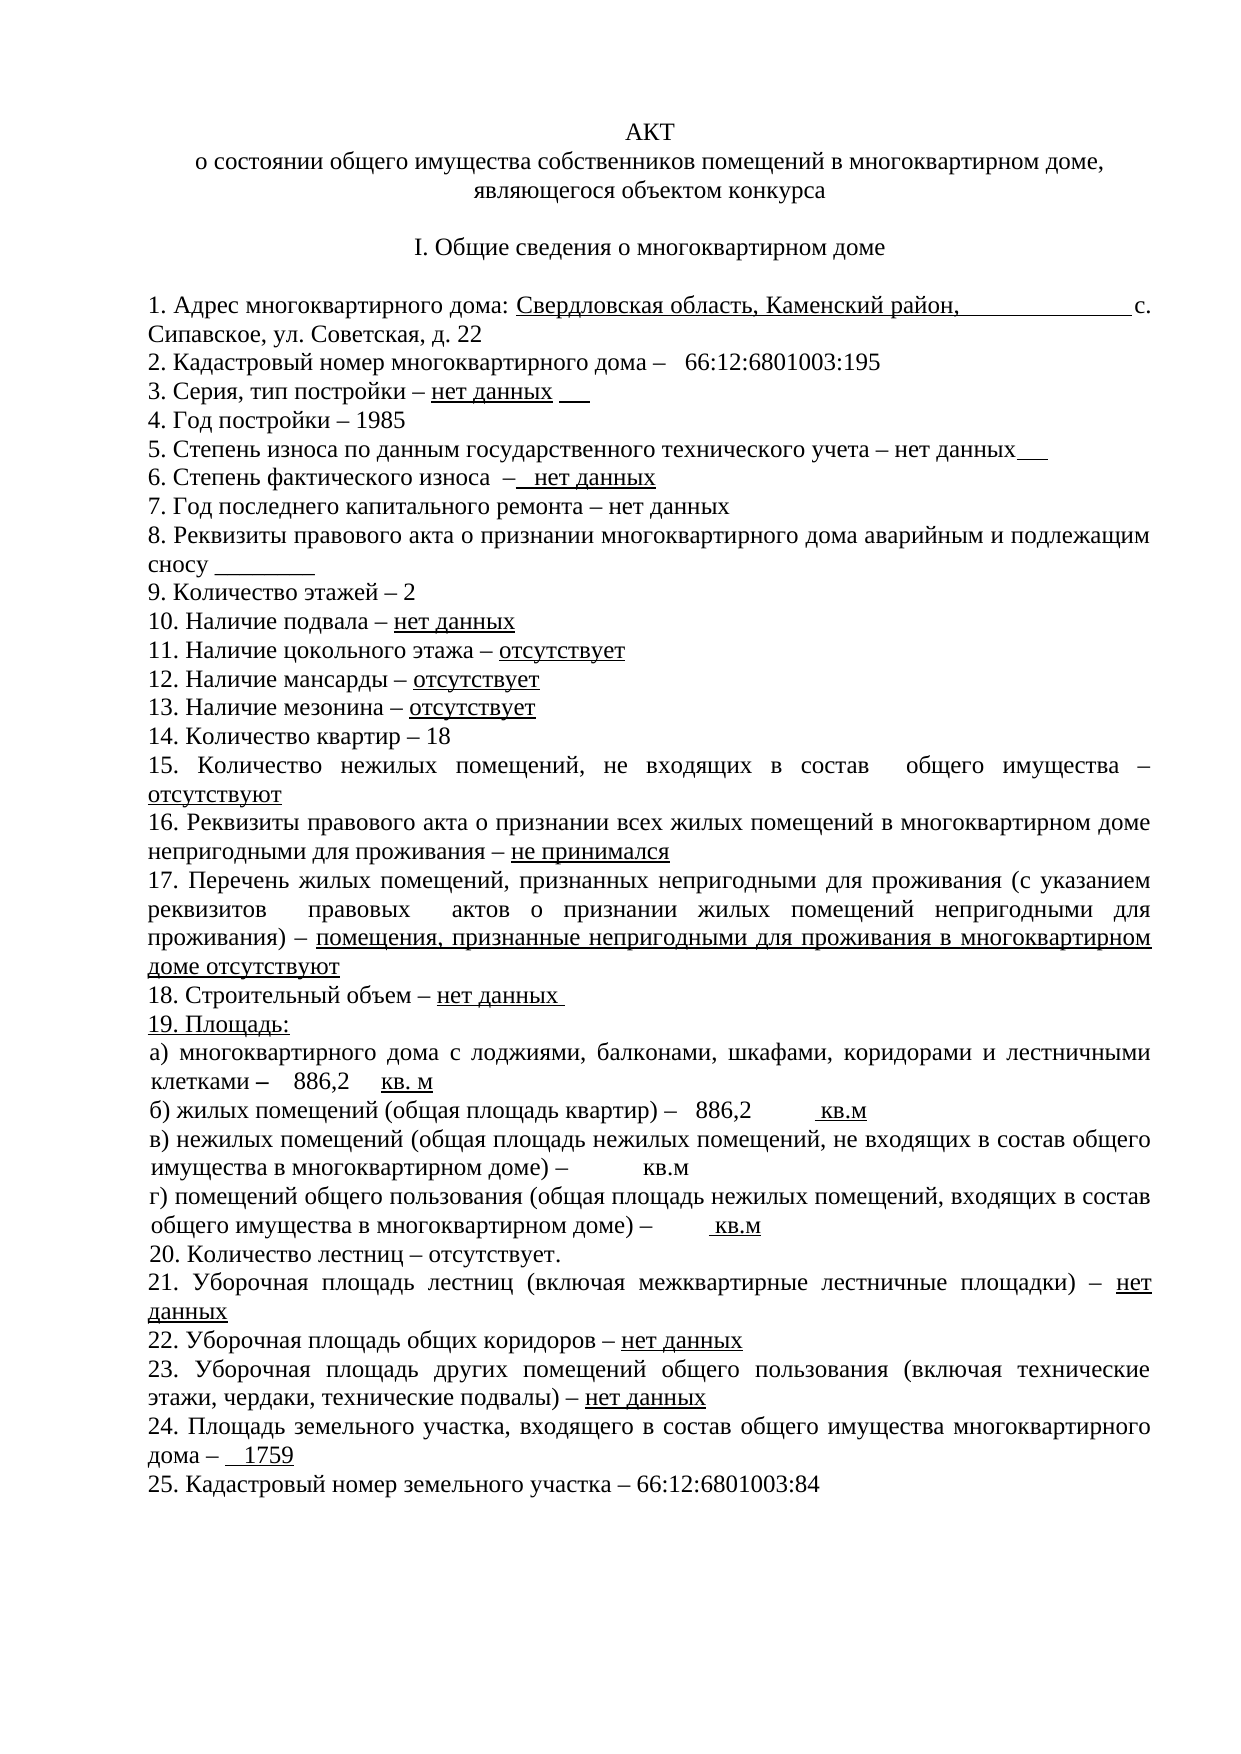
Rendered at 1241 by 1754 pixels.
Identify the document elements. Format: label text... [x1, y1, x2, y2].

text а) многоквартирного дома с лоджиями, балконами, шкафами, коридорами и лестничными клетками – 886,2 кв. м [149, 1037, 1152, 1095]
text являющегося объектом конкурса [148, 175, 1152, 204]
text 13. Наличие мезонина – отсутствует [148, 692, 1152, 721]
text б) жилых помещений (общая площадь квартир) – 886,2 кв.м [149, 1095, 1152, 1124]
text 8. Реквизиты правового акта о признании многоквартирного дома аварийным и подлежащим сносу ________ [148, 520, 1152, 577]
text г) помещений общего пользования (общая площадь нежилых помещений, входящих в состав общего имущества в многоквартирном доме) – кв.м [149, 1181, 1152, 1239]
text 6. Степень фактического износа – нет данных [148, 462, 1152, 491]
text 11. Наличие цокольного этажа – отсутствует [148, 635, 1152, 664]
text 16. Реквизиты правового акта о признании всех жилых помещений в многоквартирном доме непригодными для проживания – не принимался [148, 807, 1152, 865]
text 18. Строительный объем – нет данных [147, 980, 1152, 1009]
text 17. Перечень жилых помещений, признанных непригодными для проживания (с указанием реквизитов правовых актов о признании жилых помещений непригодными для проживания) – помещения, признанные непригодными для проживания в многоквартирном доме отсутствуют [147, 865, 1152, 980]
text 1. Адрес многоквартирного дома: Свердловская область, Каменский район, с. Сипавское, ул. Советская, д. 22 [148, 290, 1152, 347]
text в) нежилых помещений (общая площадь нежилых помещений, не входящих в состав общего имущества в многоквартирном доме) – кв.м [149, 1124, 1152, 1181]
text 15. Количество нежилых помещений, не входящих в состав общего имущества – отсутствуют [148, 750, 1152, 807]
text 14. Количество квартир – 18 [148, 721, 1152, 750]
text 22. Уборочная площадь общих коридоров – нет данных [148, 1325, 1152, 1354]
text 3. Серия, тип постройки – нет данных [148, 376, 1152, 405]
text I. Общие сведения о многоквартирном доме [148, 232, 1152, 261]
text 9. Количество этажей – 2 [148, 577, 1152, 606]
text 4. Год постройки – 1985 [148, 405, 1152, 434]
text 5. Степень износа по данным государственного технического учета – нет данных [148, 434, 1152, 462]
text 7. Год последнего капитального ремонта – нет данных [148, 491, 1152, 520]
text 2. Кадастровый номер многоквартирного дома – 66:12:6801003:195 [148, 347, 1152, 376]
text о состоянии общего имущества собственников помещений в многоквартирном доме, [148, 146, 1152, 175]
text 25. Кадастровый номер земельного участка – 66:12:6801003:84 [148, 1469, 1152, 1497]
text 23. Уборочная площадь других помещений общего пользования (включая технические этажи, чердаки, технические подвалы) – нет данных [148, 1354, 1152, 1411]
text 24. Площадь земельного участка, входящего в состав общего имущества многоквартирного дома – 1759 [148, 1411, 1152, 1469]
text 19. Площадь: [147, 1009, 1152, 1037]
text 12. Наличие мансарды – отсутствует [148, 664, 1152, 692]
text АКТ [148, 117, 1152, 146]
text 10. Наличие подвала – нет данных [148, 606, 1152, 635]
text 21. Уборочная площадь лестниц (включая межквартирные лестничные площадки) – нет данных [148, 1267, 1152, 1325]
text 20. Количество лестниц – отсутствует. [149, 1239, 1152, 1267]
